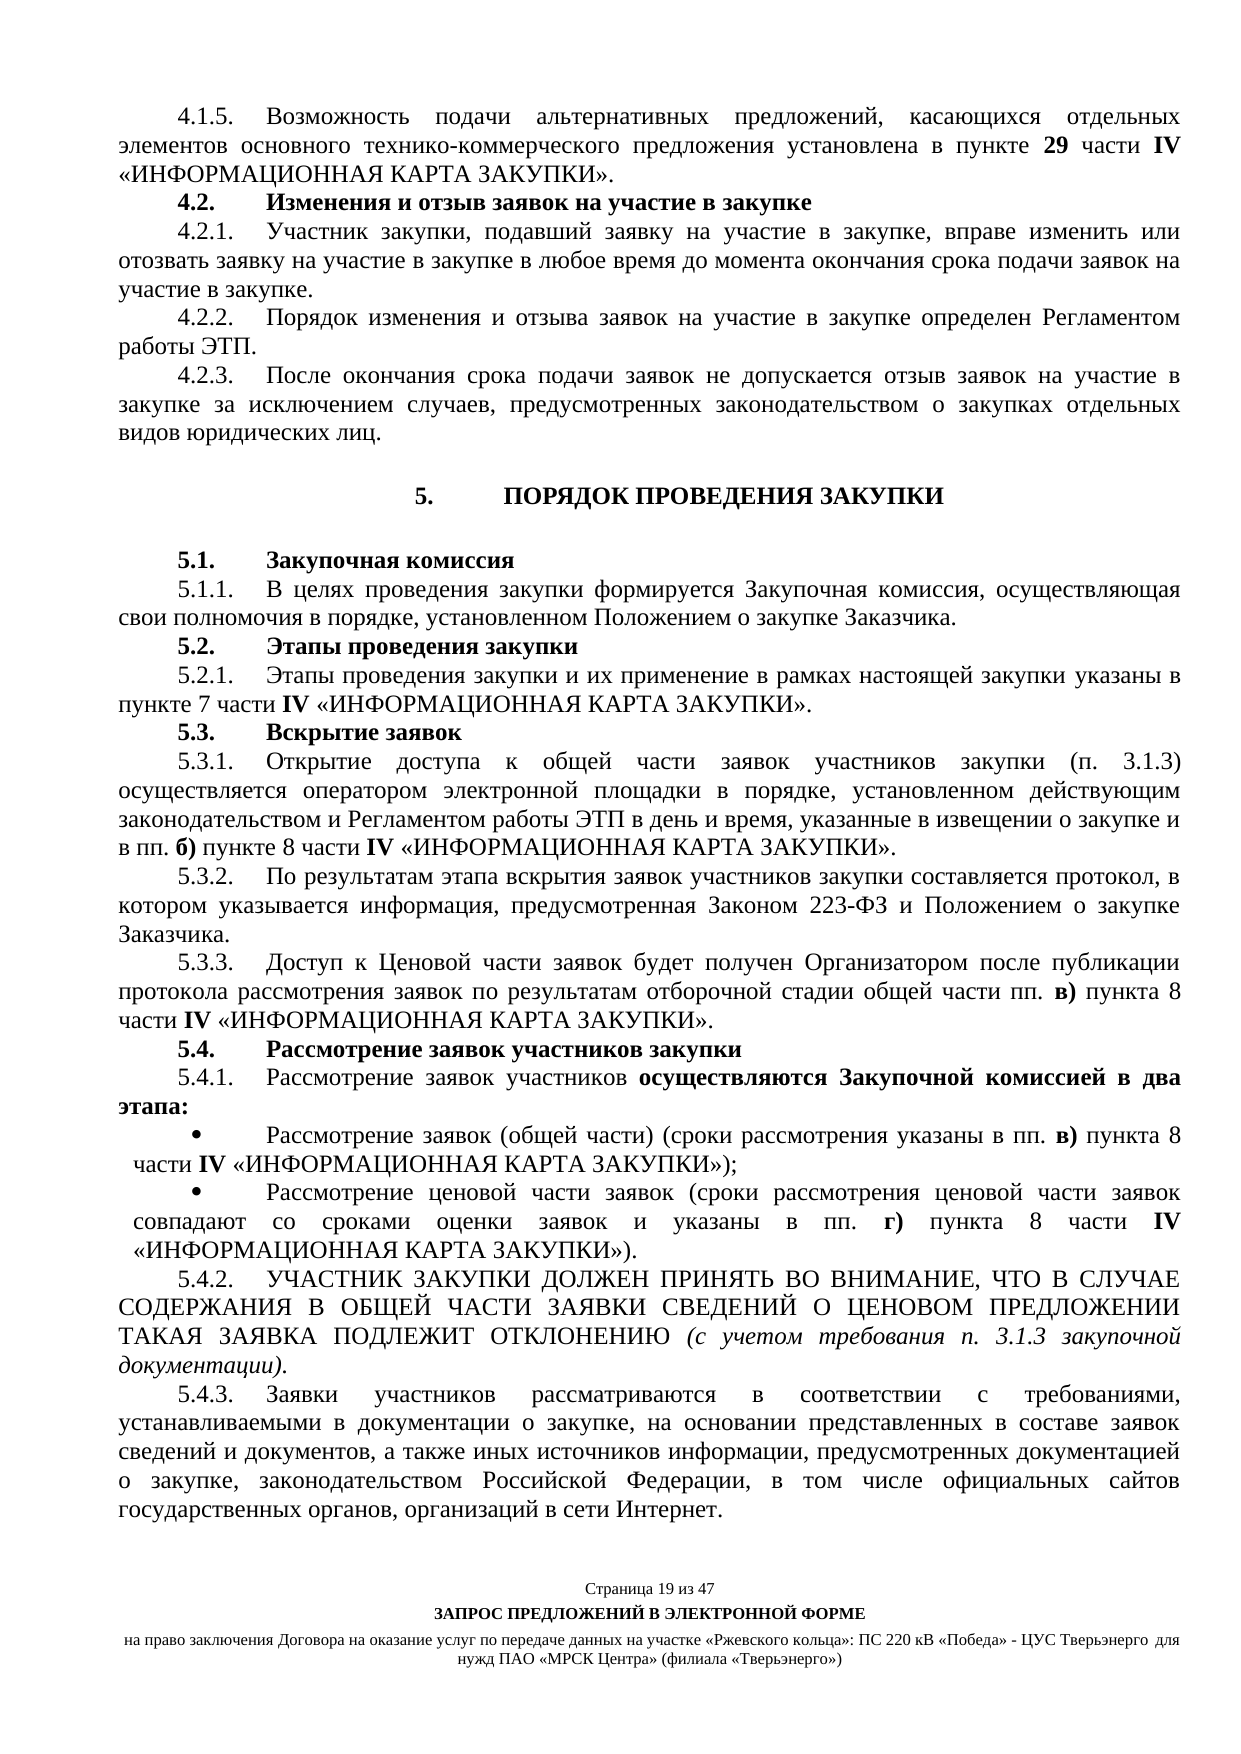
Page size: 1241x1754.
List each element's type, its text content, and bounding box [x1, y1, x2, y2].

subtitle Рассмотрение ценовой части заявок (сроки рассмотрения ценовой части заявок совпадают со сроками оценки заявок и указаны в пп. г) пункта 8 части IV «ИНФОРМАЦИОННАЯ КАРТА ЗАКУПКИ»). [133, 1177, 1181, 1264]
subtitle В целях проведения закупки формируется Закупочная комиссия, осуществляющая свои полномочия в порядке, установленном Положением о закупке Заказчика. [118, 574, 1181, 631]
subtitle Рассмотрение заявок (общей части) (сроки рассмотрения указаны в пп. в) пункта 8 части IV «ИНФОРМАЦИОННАЯ КАРТА ЗАКУПКИ»); [133, 1120, 1181, 1177]
subtitle После окончания срока подачи заявок не допускается отзыв заявок на участие в закупке за исключением случаев, предусмотренных законодательством о закупках отдельных видов юридических лиц. [118, 360, 1181, 446]
subtitle Открытие доступа к общей части заявок участников закупки (п. 3.1.3) осуществляется оператором электронной площадки в порядке, установленном действующим законодательством и Регламентом работы ЭТП в день и время, указанные в извещении о закупке и в пп. б) пункте 8 части IV «ИНФОРМАЦИОННАЯ КАРТА ЗАКУПКИ». [118, 746, 1181, 861]
subtitle Заявки участников рассматриваются в соответствии с требованиями, устанавливаемыми в документации о закупке, на основании представленных в составе заявок сведений и документов, а также иных источников информации, предусмотренных документацией о закупке, законодательством Российской Федерации, в том числе официальных сайтов государственных органов, организаций в сети Интернет. [118, 1379, 1181, 1522]
subtitle Этапы проведения закупки [118, 631, 1181, 660]
subtitle Возможность подачи альтернативных предложений, касающихся отдельных элементов основного технико-коммерческого предложения установлена в пункте 29 части IV «ИНФОРМАЦИОННАЯ КАРТА ЗАКУПКИ». [118, 101, 1181, 187]
subtitle Рассмотрение заявок участников закупки [118, 1034, 1181, 1062]
subtitle УЧАСТНИК ЗАКУПКИ ДОЛЖЕН ПРИНЯТЬ ВО ВНИМАНИЕ, ЧТО В СЛУЧАЕ СОДЕРЖАНИЯ В ОБЩЕЙ ЧАСТИ ЗАЯВКИ СВЕДЕНИЙ О ЦЕНОВОМ ПРЕДЛОЖЕНИИ ТАКАЯ ЗАЯВКА ПОДЛЕЖИТ ОТКЛОНЕНИЮ (с учетом требования п. 3.1.3 закупочной документации). [118, 1264, 1181, 1379]
subtitle Закупочная комиссия [118, 545, 1181, 574]
subtitle Этапы проведения закупки и их применение в рамках настоящей закупки указаны в пункте 7 части IV «ИНФОРМАЦИОННАЯ КАРТА ЗАКУПКИ». [118, 660, 1181, 717]
subtitle Рассмотрение заявок участников осуществляются Закупочной комиссией в два этапа: [118, 1062, 1181, 1120]
subtitle Порядок изменения и отзыва заявок на участие в закупке определен Регламентом работы ЭТП. [118, 302, 1181, 360]
subtitle Вскрытие заявок [118, 717, 1181, 746]
subtitle Доступ к Ценовой части заявок будет получен Организатором после публикации протокола рассмотрения заявок по результатам отборочной стадии общей части пп. в) пункта 8 части IV «ИНФОРМАЦИОННАЯ КАРТА ЗАКУПКИ». [118, 947, 1181, 1034]
subtitle Участник закупки, подавший заявку на участие в закупке, вправе изменить или отозвать заявку на участие в закупке в любое время до момента окончания срока подачи заявок на участие в закупке. [118, 216, 1181, 302]
subtitle Изменения и отзыв заявок на участие в закупке [118, 187, 1181, 216]
subtitle По результатам этапа вскрытия заявок участников закупки составляется протокол, в котором указывается информация, предусмотренная Законом 223-ФЗ и Положением о закупке Заказчика. [118, 861, 1181, 947]
subtitle ПОРЯДОК ПРОВЕДЕНИЯ ЗАКУПКИ [118, 481, 1181, 510]
